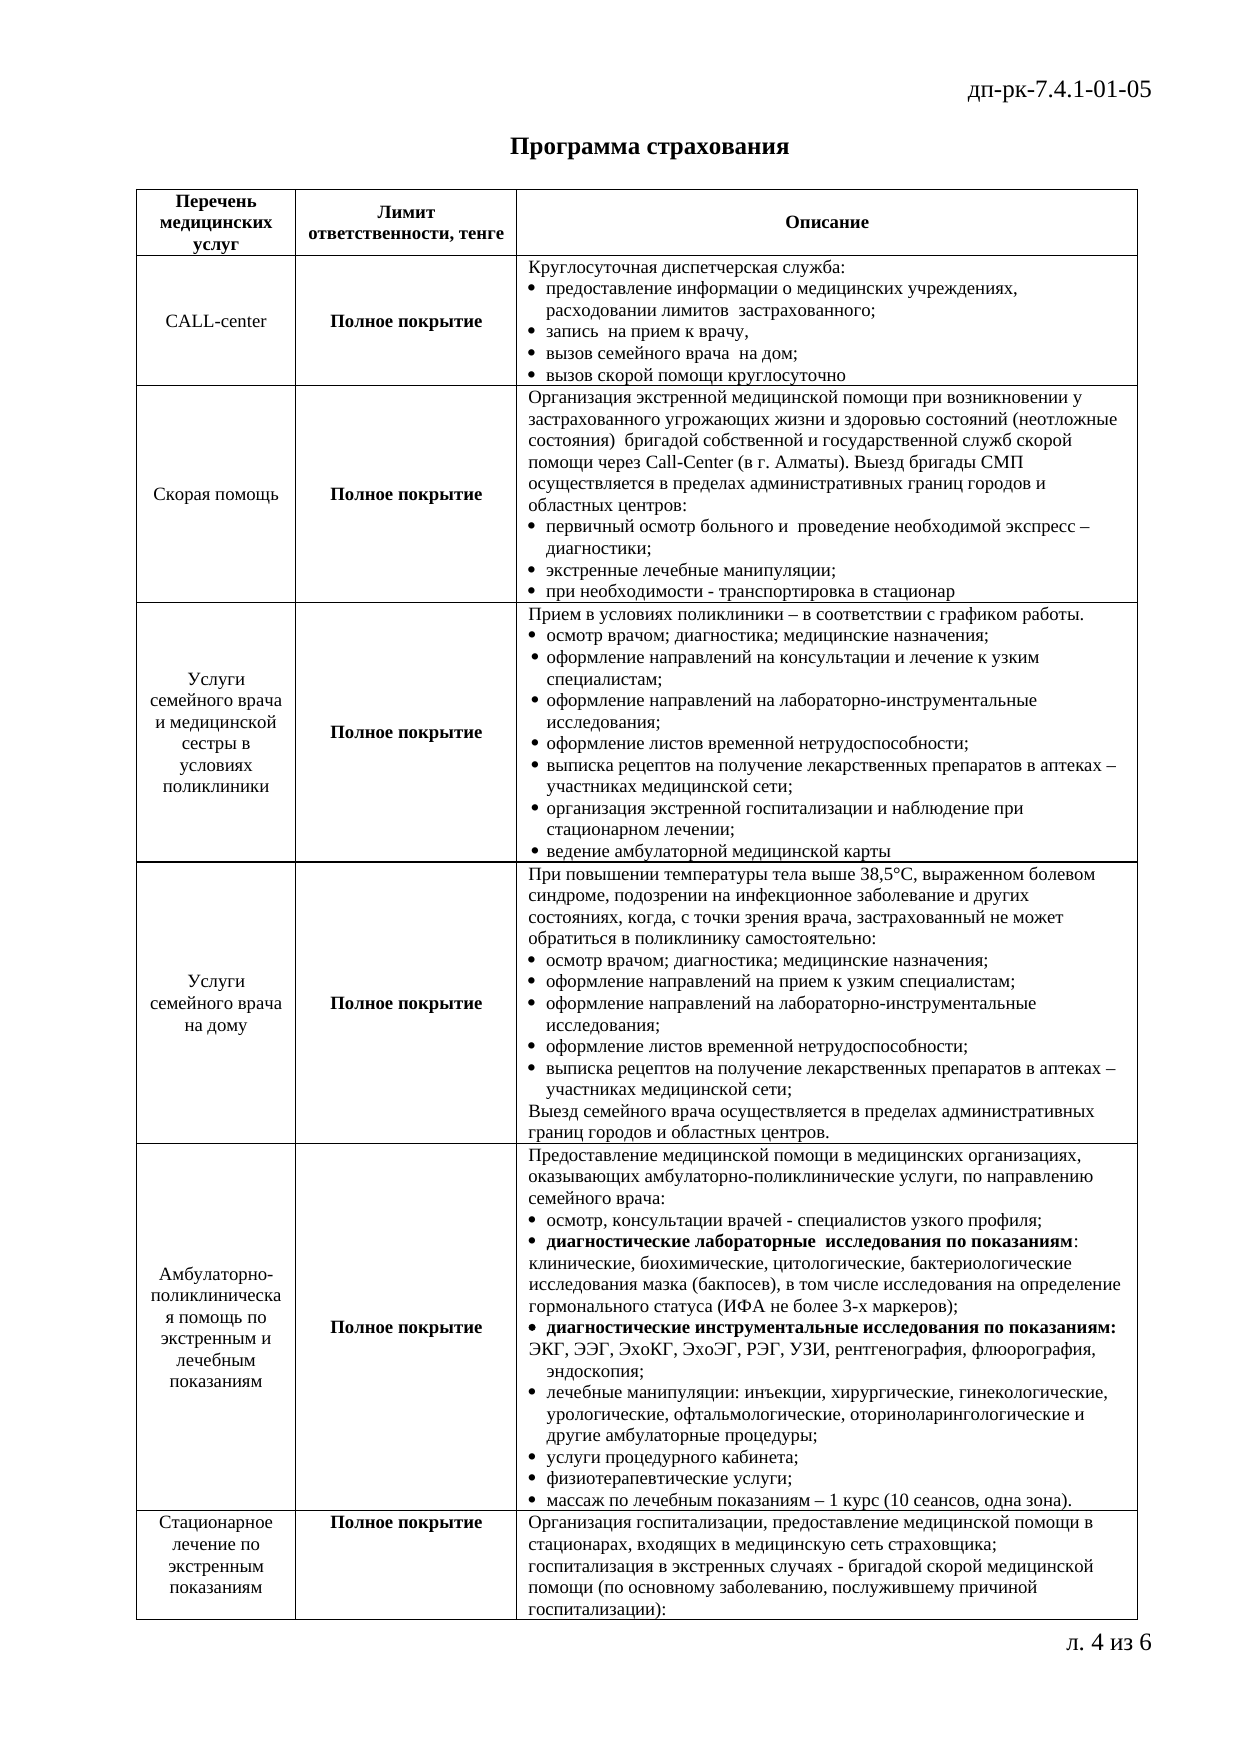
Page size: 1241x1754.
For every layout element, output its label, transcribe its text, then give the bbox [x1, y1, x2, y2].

table_header Перечень медицинских услуг [137, 190, 295, 254]
table_cell Предоставление медицинской помощи в медицинских организациях, оказывающих амбулаторно-поликлинические услуги, по направлению семейного врача: осмотр, консультации врачей - специалистов узкого профиля; диагностические лабораторные исследования по показаниям: клинические, биохимические, цитологические, бактериологические исследования мазка (бакпосев), в том числе исследования на определение гормонального статуса (ИФА не более 3-х маркеров); диагностические инструментальные исследования по показаниям: ЭКГ, ЭЭГ, ЭхоКГ, ЭхоЭГ, РЭГ, УЗИ, рентгенография, флюорография, эндоскопия; лечебные манипуляции: инъекции, хирургические, гинекологические, урологические, офтальмологические, оториноларингологические и другие амбулаторные процедуры; услуги процедурного кабинета; физиотерапевтические услуги; массаж по лечебным показаниям – 1 курс (10 сеансов, одна зона). [517, 1144, 1137, 1510]
table_cell Полное покрытие [296, 256, 516, 385]
table_cell Прием в условиях поликлиники – в соответствии с графиком работы. осмотр врачом; диагностика; медицинские назначения; оформление направлений на консультации и лечение к узким специалистам; оформление направлений на лабораторно-инструментальные исследования; оформление листов временной нетрудоспособности; выписка рецептов на получение лекарственных препаратов в аптеках – участниках медицинской сети; организация экстренной госпитализации и наблюдение при стационарном лечении; ведение амбулаторной медицинской карты [517, 603, 1137, 861]
table_cell Полное покрытие [296, 603, 516, 861]
table_header Лимит ответственности, тенге [296, 190, 516, 254]
table_cell Услуги семейного врача и медицинской сестры в условиях поликлиники [137, 603, 295, 861]
table_cell Скорая помощь [137, 386, 295, 602]
table_cell Услуги семейного врача на дому [137, 863, 295, 1143]
table_cell Круглосуточная диспетчерская служба: предоставление информации о медицинских учреждениях, расходовании лимитов застрахованного; запись на прием к врачу, вызов семейного врача на дом; вызов скорой помощи круглосуточно [517, 256, 1137, 385]
table_cell При повышении температуры тела выше 38,5°С, выраженном болевом синдроме, подозрении на инфекционное заболевание и других состояниях, когда, с точки зрения врача, застрахованный не может обратиться в поликлинику самостоятельно: осмотр врачом; диагностика; медицинские назначения; оформление направлений на прием к узким специалистам; оформление направлений на лабораторно-инструментальные исследования; оформление листов временной нетрудоспособности; выписка рецептов на получение лекарственных препаратов в аптеках – участниках медицинской сети; Выезд семейного врача осуществляется в пределах административных границ городов и областных центров. [517, 863, 1137, 1143]
table_cell Полное покрытие [296, 1144, 516, 1510]
table_cell Полное покрытие [296, 1511, 516, 1619]
text Программа страхования [148, 131, 1152, 160]
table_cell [137, 1511, 295, 1619]
table_cell Полное покрытие [296, 863, 516, 1143]
table_cell CALL-сenter [137, 256, 295, 385]
table_cell Организация экстренной медицинской помощи при возникновении у застрахованного угрожающих жизни и здоровью состояний (неотложные состояния) бригадой собственной и государственной служб скорой помощи через Call-Center (в г. Алматы). Выезд бригады СМП осуществляется в пределах административных границ городов и областных центров: первичный осмотр больного и проведение необходимой экспресс – диагностики; экстренные лечебные манипуляции; при необходимости - транспортировка в стационар [517, 386, 1137, 602]
table_header Описание [517, 190, 1137, 254]
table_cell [517, 1511, 1137, 1619]
table_cell Полное покрытие [296, 386, 516, 602]
table_cell Амбулаторно-поликлиническая помощь по экстренным и лечебным показаниям [137, 1144, 295, 1510]
